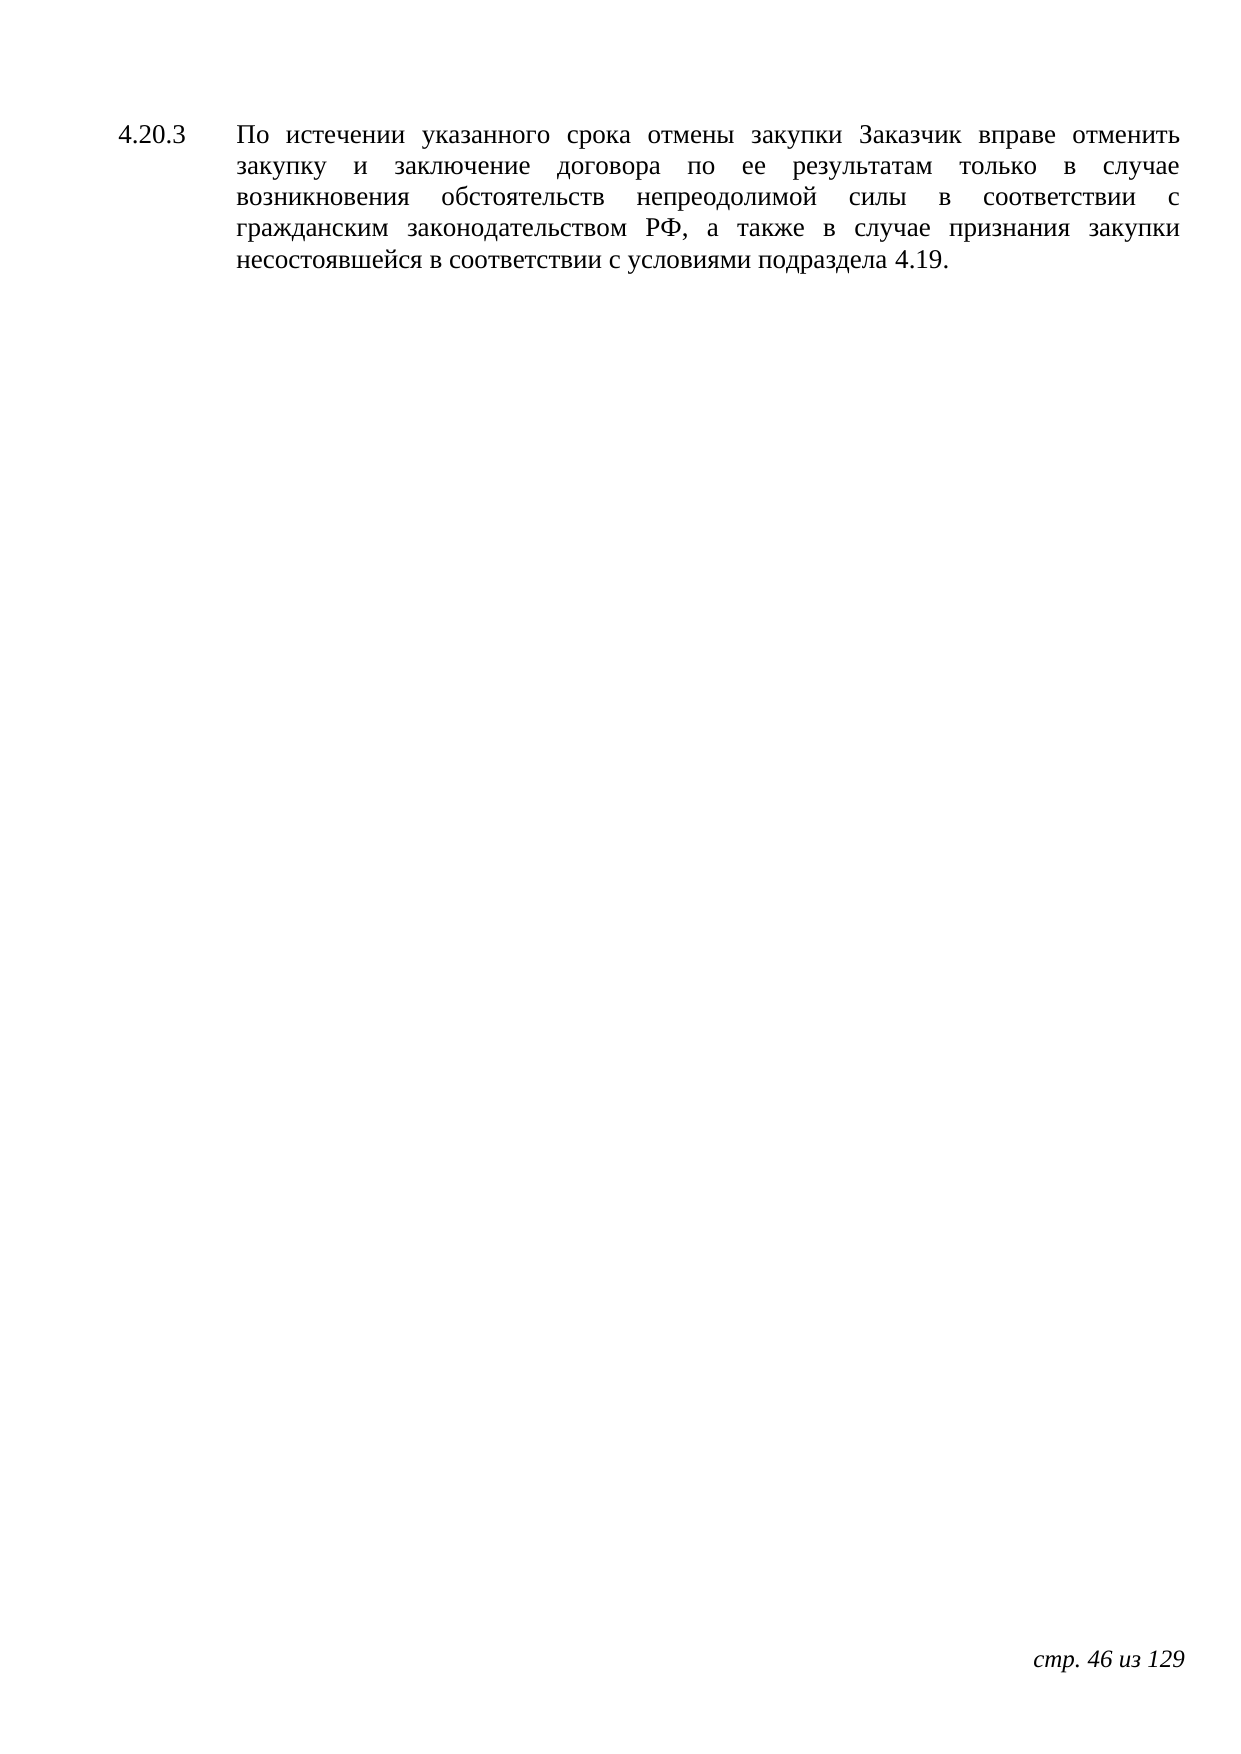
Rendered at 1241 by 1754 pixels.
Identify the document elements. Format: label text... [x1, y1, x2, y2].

text По истечении указанного срока отмены закупки Заказчик вправе отменить закупку и заключение договора по ее результатам только в случае возникновения обстоятельств непреодолимой силы в соответствии с гражданским законодательством РФ, а также в случае признания закупки несостоявшейся в соответствии с условиями подраздела 4.19. [118, 118, 1181, 274]
